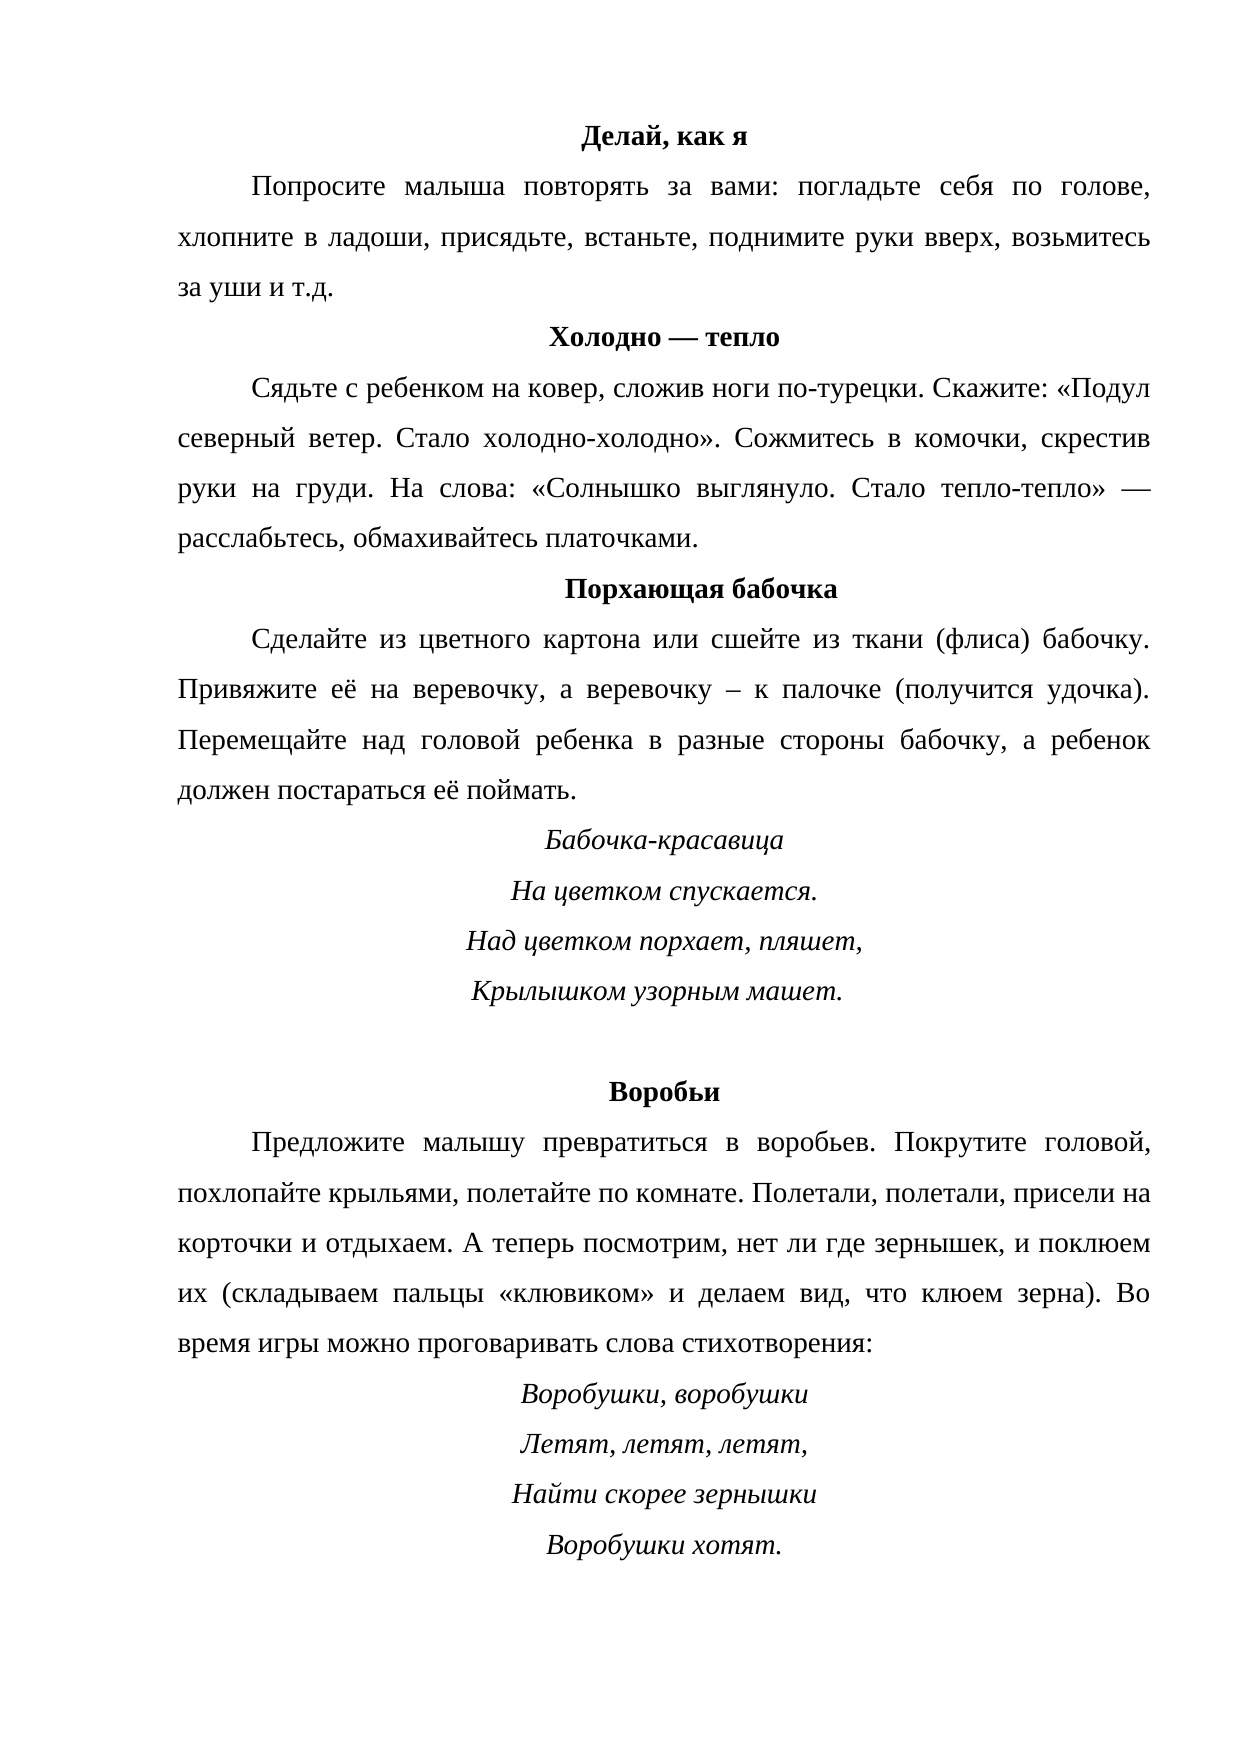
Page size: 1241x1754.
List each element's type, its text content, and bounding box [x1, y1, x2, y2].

text Сделайте из цветного картона или сшейте из ткани (флиса) бабочку. Привяжите её на веревочку, а веревочку – к палочке (получится удочка). Перемещайте над головой ребенка в разные стороны бабочку, а ребенок должен постараться её поймать. [177, 621, 1152, 806]
text Попросите малыша повторять за вами: погладьте себя по голове, хлопните в ладоши, присядьте, встаньте, поднимите руки вверх, возьмитесь за уши и т.д. [177, 168, 1152, 303]
text Предложите малышу превратиться в воробьев. Покрутите головой, похлопайте крыльями, полетайте по комнате. Полетали, полетали, присели на корточки и отдыхаем. А теперь посмотрим, нет ли где зернышек, и поклюем их (складываем пальцы «клювиком» и делаем вид, что клюем зерна). Во время игры можно проговаривать слова стихотворения: [177, 1124, 1152, 1359]
text Воробушки, воробушки Летят, летят, летят, Найти скорее зернышки Воробушки хотят. [177, 1376, 1152, 1602]
text Сядьте с ребенком на ковер, сложив ноги по-турецки. Скажите: «Подул северный ветер. Стало холодно-холодно». Сожмитесь в комочки, скрестив руки на груди. На слова: «Солнышко выглянуло. Стало тепло-тепло» — расслабьтесь, обмахивайтесь платочками. [177, 370, 1152, 554]
text Бабочка-красавица На цветком спускается. Над цветком порхает, пляшет, Крылышком узорным машет. Воробьи [177, 822, 1152, 1108]
text Делай, как я [177, 118, 1152, 152]
text Порхающая бабочка [177, 571, 1152, 604]
text Холодно — тепло [177, 319, 1152, 353]
